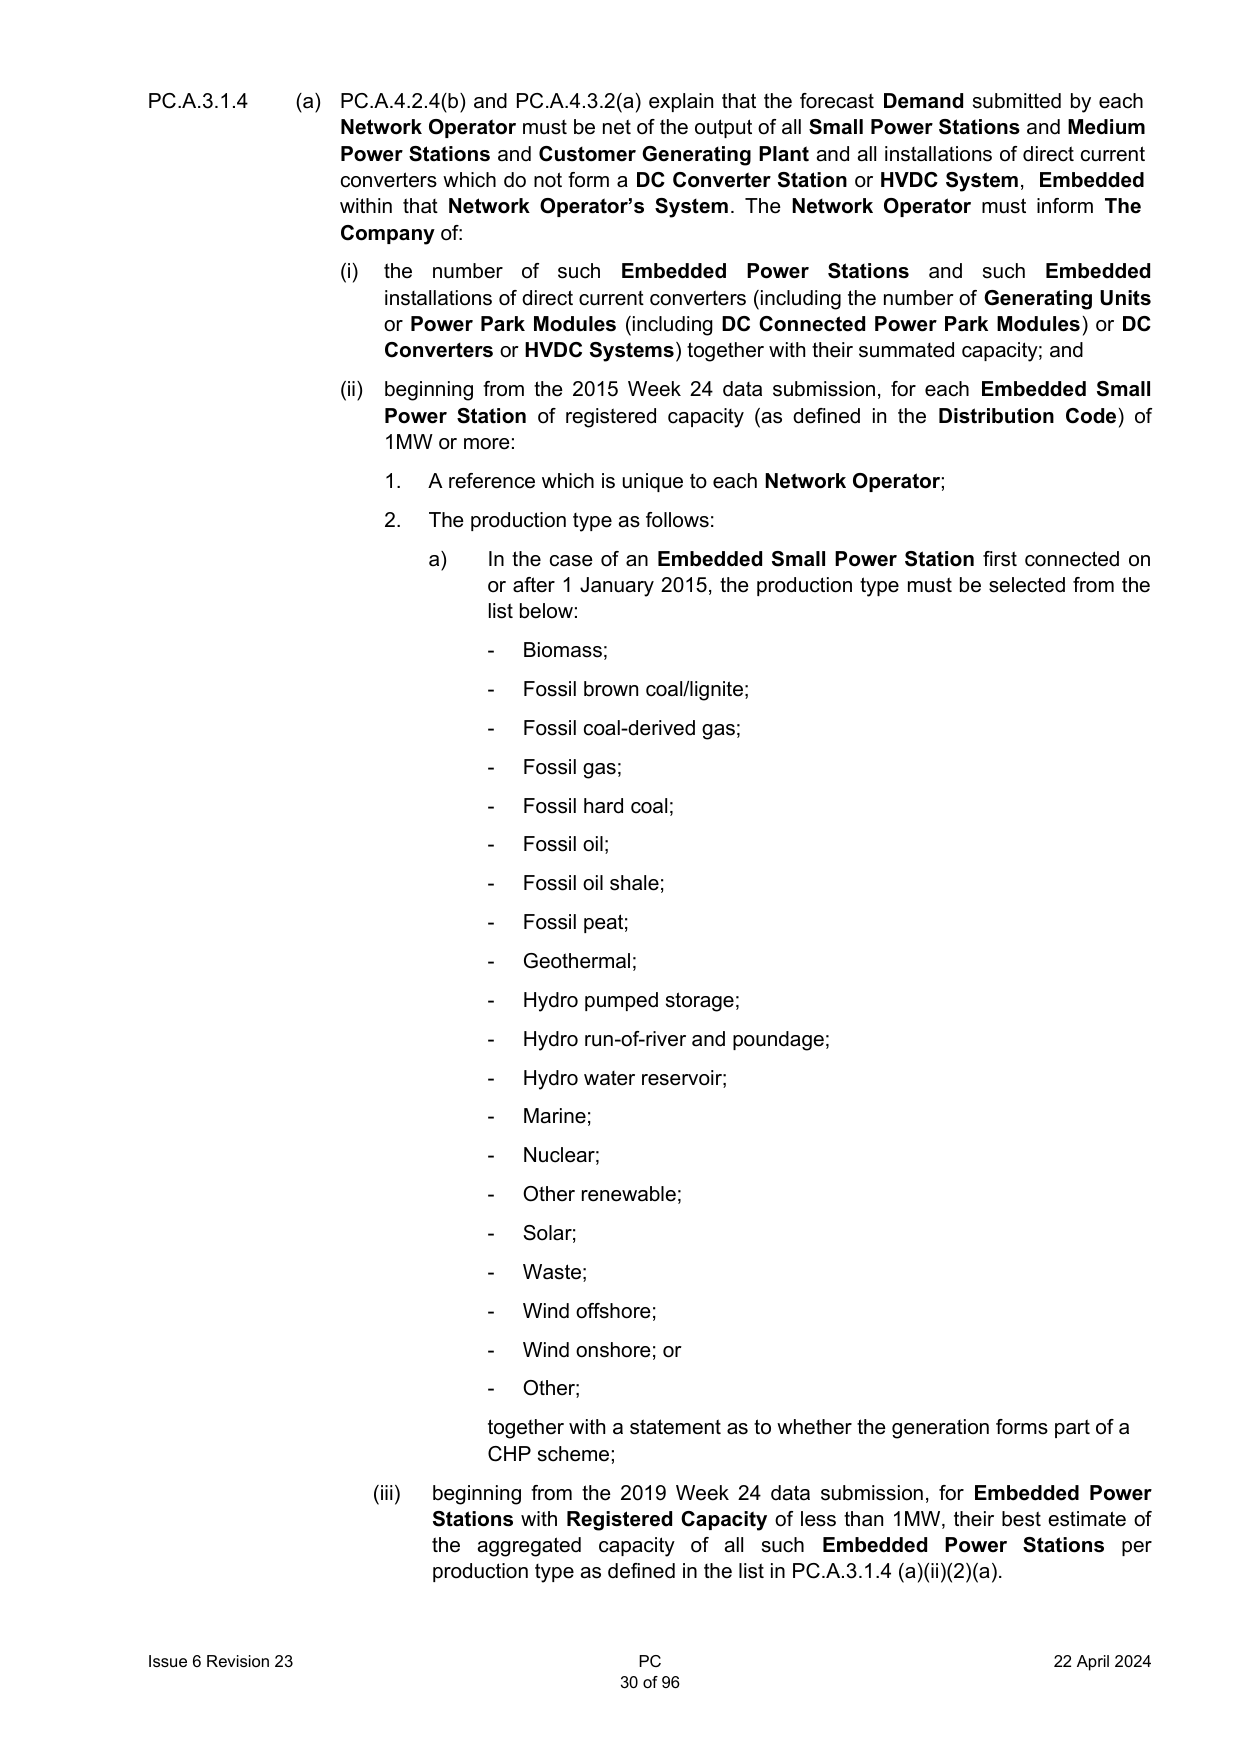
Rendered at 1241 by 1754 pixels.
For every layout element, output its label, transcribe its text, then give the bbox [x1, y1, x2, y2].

text - Hydro pumped storage; [487, 988, 1152, 1012]
text 2. The production type as follows: [384, 508, 1152, 532]
text - Fossil oil shale; [487, 871, 1152, 895]
text (ii) beginning from the 2015 Week 24 data submission, for each Embedded Small Power Station of registered capacity (as defined in the Distribution Code) of 1MW or more: [340, 377, 1152, 454]
text - Fossil peat; [487, 910, 1152, 934]
text - Marine; [487, 1104, 1152, 1128]
text - Other renewable; [487, 1182, 1152, 1206]
text - Fossil brown coal/lignite; [487, 677, 1152, 701]
text - Fossil gas; [487, 754, 1152, 778]
text - Hydro run-of-river and poundage; [487, 1027, 1152, 1051]
text - Solar; [487, 1221, 1152, 1245]
text (i) the number of such Embedded Power Stations and such Embedded installations of direct current converters (including the number of Generating Units or Power Park Modules (including DC Connected Power Park Modules) or DC Converters or HVDC Systems) together with their summated capacity; and [340, 259, 1152, 362]
text - Other; [487, 1376, 1152, 1400]
text 1. A reference which is unique to each Network Operator; [384, 469, 1152, 493]
text - Geothermal; [487, 949, 1152, 973]
text PC.A.3.1.4 (a) PC.A.4.2.4(b) and PC.A.4.3.2(a) explain that the forecast Demand submitted by each Network Operator must be net of the output of all Small Power Stations and Medium Power Stations and Customer Generating Plant and all installations of direct current converters which do not form a DC Converter Station or HVDC System, Embedded within that Network Operator’s System. The Network Operator must inform The Company of: [148, 89, 1152, 244]
text a) In the case of an Embedded Small Power Station first connected on or after 1 January 2015, the production type must be selected from the list below: [428, 546, 1152, 623]
text - Hydro water reservoir; [487, 1065, 1152, 1089]
text together with a statement as to whether the generation forms part of a CHP scheme; [487, 1415, 1152, 1465]
text - Nuclear; [487, 1143, 1152, 1167]
text - Biomass; [487, 638, 1152, 662]
text - Waste; [487, 1260, 1152, 1284]
text - Wind offshore; [487, 1298, 1152, 1322]
text - Fossil coal-derived gas; [487, 716, 1152, 740]
text - Wind onshore; or [487, 1337, 1152, 1361]
text (iii) beginning from the 2019 Week 24 data submission, for Embedded Power Stations with Registered Capacity of less than 1MW, their best estimate of the aggregated capacity of all such Embedded Power Stations per production type as defined in the list in PC.A.3.1.4 (a)(ii)(2)(a). [373, 1480, 1152, 1583]
text - Fossil oil; [487, 832, 1152, 856]
text - Fossil hard coal; [487, 793, 1152, 817]
